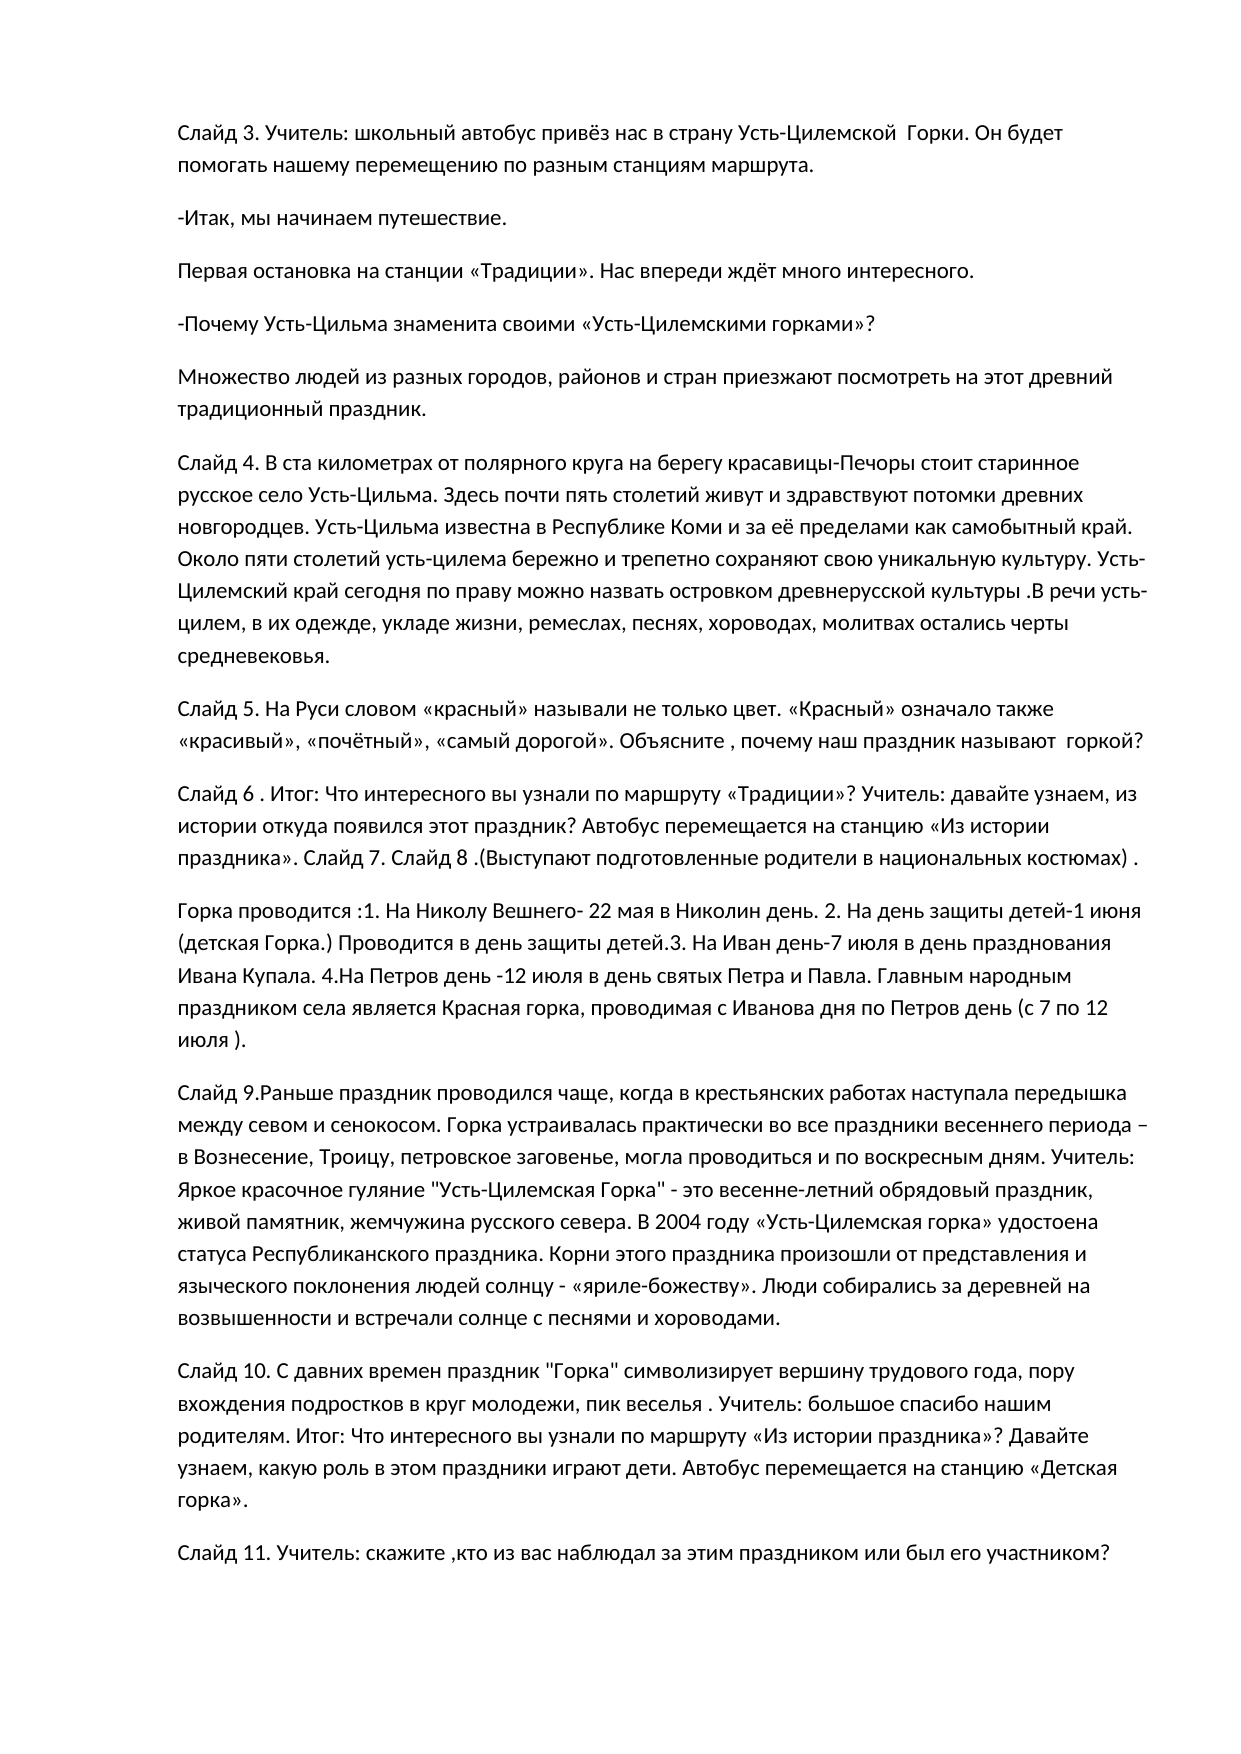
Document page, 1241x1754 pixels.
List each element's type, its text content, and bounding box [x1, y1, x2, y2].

text -Итак, мы начинаем путешествие. [177, 203, 1152, 231]
text Множество людей из разных городов, районов и стран приезжают посмотреть на этот древний традиционный праздник. [177, 362, 1152, 423]
text Слайд 11. Учитель: скажите ,кто из вас наблюдал за этим праздником или был его участником? [177, 1538, 1152, 1566]
text Слайд 3. Учитель: школьный автобус привёз нас в страну Усть-Цилемской Горки. Он будет помогать нашему перемещению по разным станциям маршрута. [177, 118, 1152, 178]
text Слайд 4. В ста километрах от полярного круга на берегу красавицы-Печоры стоит старинное русское село Усть-Цильма. Здесь почти пять столетий живут и здравствуют потомки древних новгородцев. Усть-Цильма известна в Республике Коми и за её пределами как самобытный край. Около пяти столетий усть-цилема бережно и трепетно сохраняют свою уникальную культуру. Усть-Цилемский край сегодня по праву можно назвать островком древнерусской культуры .В речи усть-цилем, в их одежде, укладе жизни, ремеслах, песнях, хороводах, молитвах остались черты средневековья. [177, 448, 1152, 669]
text -Почему Усть-Цильма знаменита своими «Усть-Цилемскими горками»? [177, 309, 1152, 337]
text Слайд 9.Раньше праздник проводился чаще, когда в крестьянских работах наступала передышка между севом и сенокосом. Горка устраивалась практически во все праздники весеннего периода – в Вознесение, Троицу, петровское заговенье, могла проводиться и по воскресным дням. Учитель: Яркое красочное гуляние "Усть-Цилемская Горка" - это весенне-летний обрядовый праздник, живой памятник, жемчужина русского севера. В 2004 году «Усть-Цилемская горка» удостоена статуса Республиканского праздника. Корни этого праздника произошли от представления и языческого поклонения людей солнцу - «яриле-божеству». Люди собирались за деревней на возвышенности и встречали солнце с песнями и хороводами. [177, 1078, 1152, 1331]
text Первая остановка на станции «Традиции». Нас впереди ждёт много интересного. [177, 256, 1152, 284]
text Слайд 10. С давних времен праздник "Горка" символизирует вершину трудового года, пору вхождения подростков в круг молодежи, пик веселья . Учитель: большое спасибо нашим родителям. Итог: Что интересного вы узнали по маршруту «Из истории праздника»? Давайте узнаем, какую роль в этом праздники играют дети. Автобус перемещается на станцию «Детская горка». [177, 1356, 1152, 1513]
text Горка проводится :1. На Николу Вешнего- 22 мая в Николин день. 2. На день защиты детей-1 июня (детская Горка.) Проводится в день защиты детей.3. На Иван день-7 июля в день празднования Ивана Купала. 4.На Петров день -12 июля в день святых Петра и Павла. Главным народным праздником села является Красная горка, проводимая с Иванова дня по Петров день (с 7 по 12 июля ). [177, 896, 1152, 1053]
text Слайд 6 . Итог: Что интересного вы узнали по маршруту «Традиции»? Учитель: давайте узнаем, из истории откуда появился этот праздник? Автобус перемещается на станцию «Из истории праздника». Слайд 7. Слайд 8 .(Выступают подготовленные родители в национальных костюмах) . [177, 779, 1152, 871]
text Слайд 5. На Руси словом «красный» называли не только цвет. «Красный» означало также «красивый», «почётный», «самый дорогой». Объясните , почему наш праздник называют горкой? [177, 694, 1152, 754]
